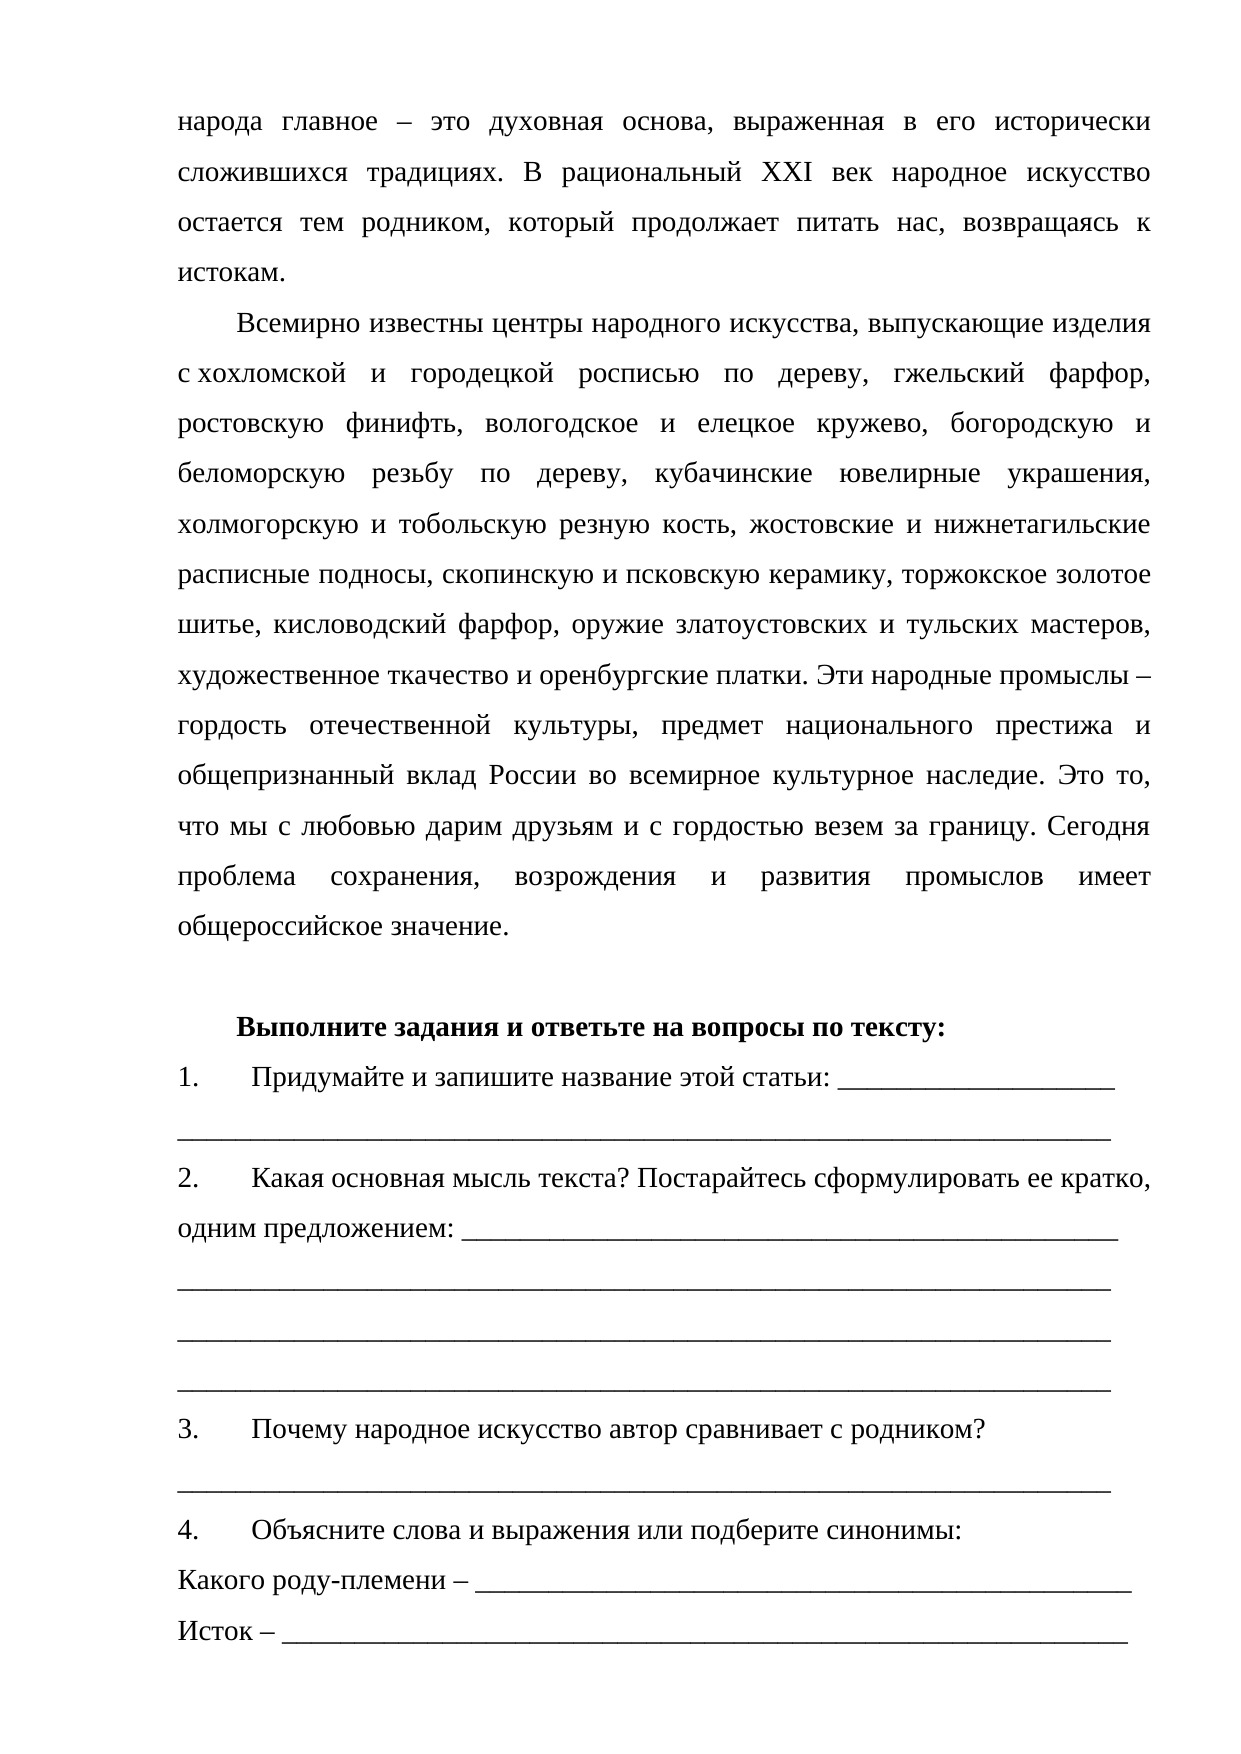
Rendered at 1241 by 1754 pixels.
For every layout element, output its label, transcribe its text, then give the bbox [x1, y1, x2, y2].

text 1. Придумайте и запишите название этой статьи: ___________________ [177, 1059, 1152, 1093]
text Какого роду-племени – _____________________________________________ [177, 1562, 1152, 1596]
text 3. Почему народное искусство автор сравнивает с родником? [177, 1412, 1152, 1445]
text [177, 103, 1152, 288]
text 2. Какая основная мысль текста? Постарайтесь сформулировать ее кратко, одним предложением: _____________________________________________ [177, 1160, 1152, 1244]
text ________________________________________________________________ [177, 1462, 1152, 1495]
text Исток – __________________________________________________________ [177, 1613, 1152, 1646]
text 4. Объясните слова и выражения или подберите синонимы: [177, 1512, 1152, 1546]
text ________________________________________________________________ [177, 1311, 1152, 1344]
text Всемирно известны центры народного искусства, выпускающие изделия с хохломской и городецкой росписью по дереву, гжельский фарфор, ростовскую финифть, вологодское и елецкое кружево, богородскую и беломорскую резьбу по дереву, кубачинские ювелирные украшения, холмогорскую и тобольскую резную кость, жостовские и нижнетагильские расписные подносы, скопинскую и псковскую керамику, торжокское золотое шитье, кисловодский фарфор, оружие златоустовских и тульских мастеров, художественное ткачество и оренбургские платки. Эти народные промыслы – гордость отечественной культуры, предмет национального престижа и общепризнанный вклад России во всемирное культурное наследие. Это то, что мы с любовью дарим друзьям и с гордостью везем за границу. Сегодня проблема сохранения, возрождения и развития промыслов имеет общероссийское значение. [177, 305, 1152, 942]
text ________________________________________________________________ [177, 1361, 1152, 1395]
text ________________________________________________________________ [177, 1110, 1152, 1143]
text Выполните задания и ответьте на вопросы по тексту: [177, 1009, 1152, 1043]
text ________________________________________________________________ [177, 1261, 1152, 1294]
